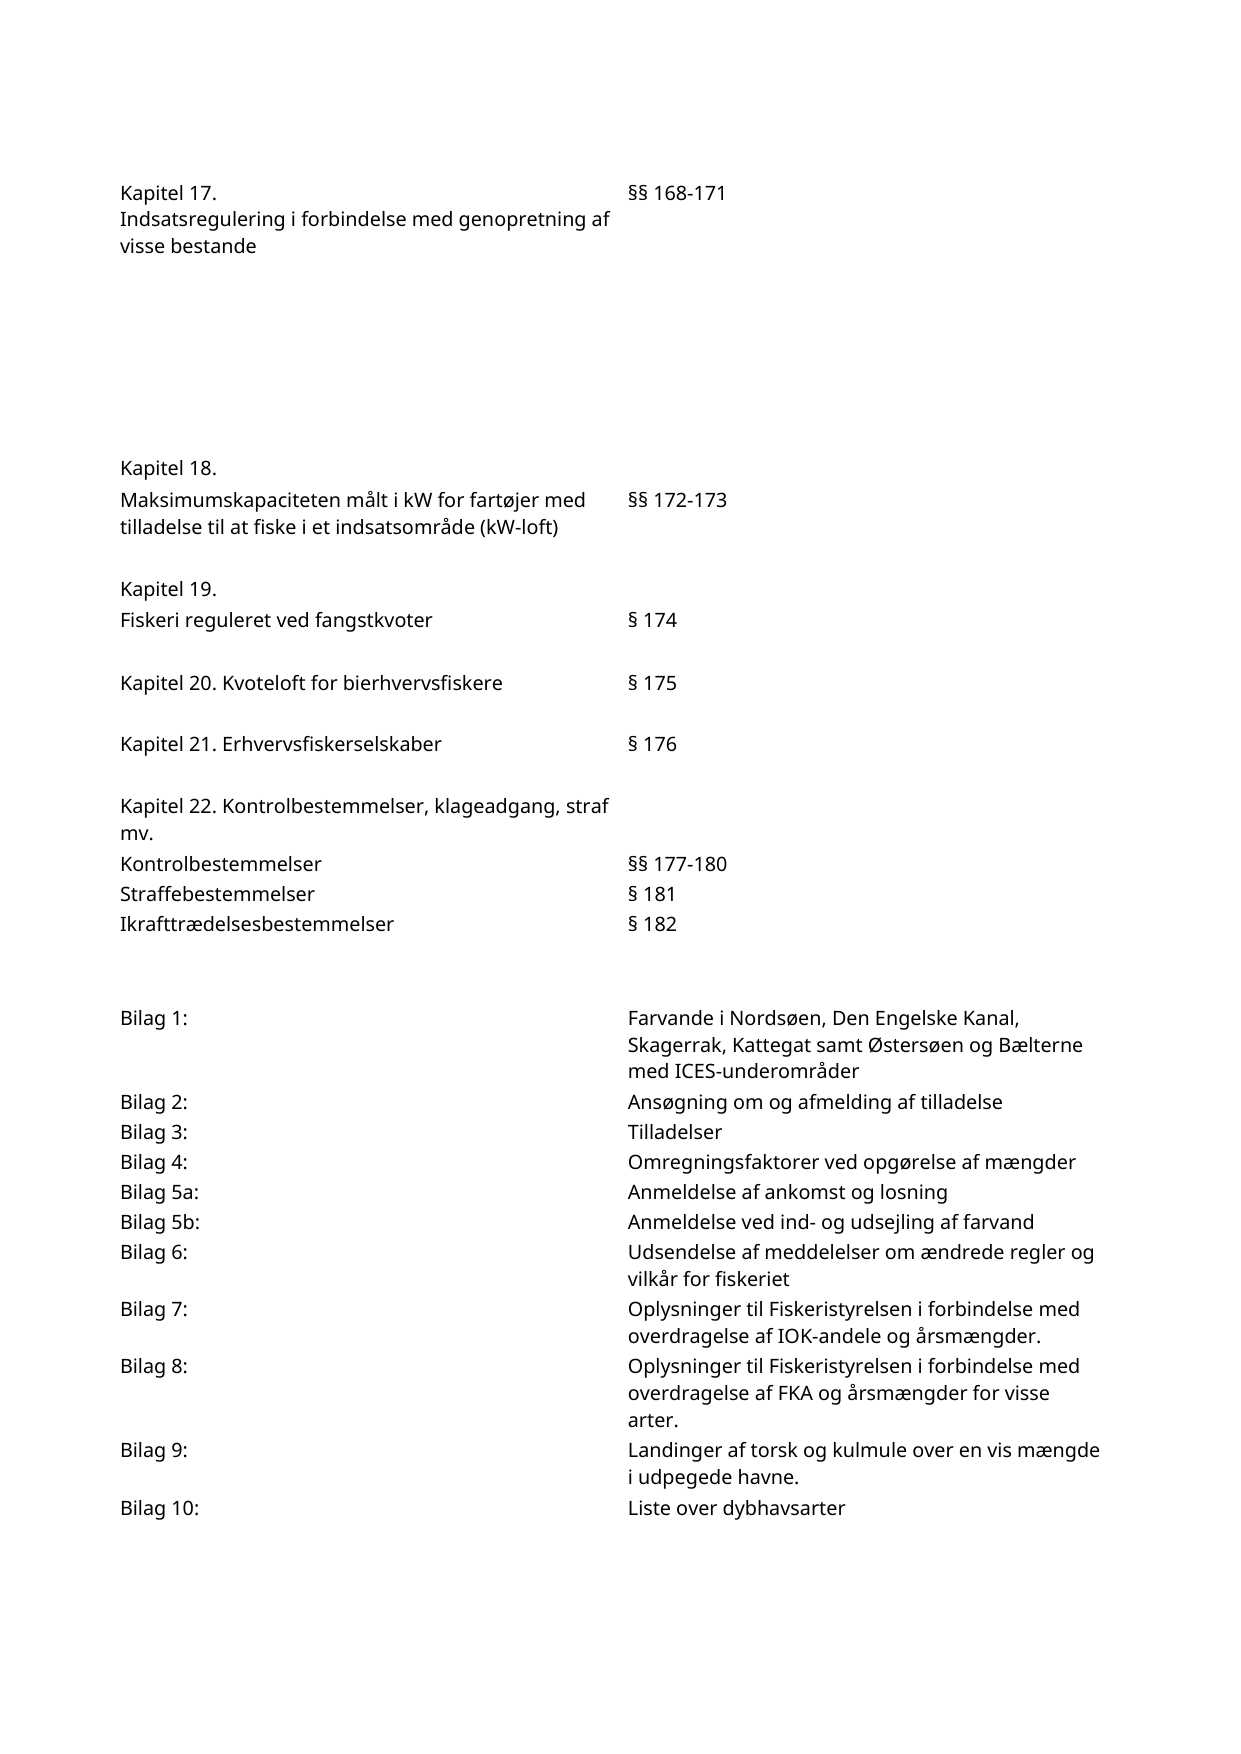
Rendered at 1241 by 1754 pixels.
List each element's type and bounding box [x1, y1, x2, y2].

table_header [118, 177, 1107, 1554]
